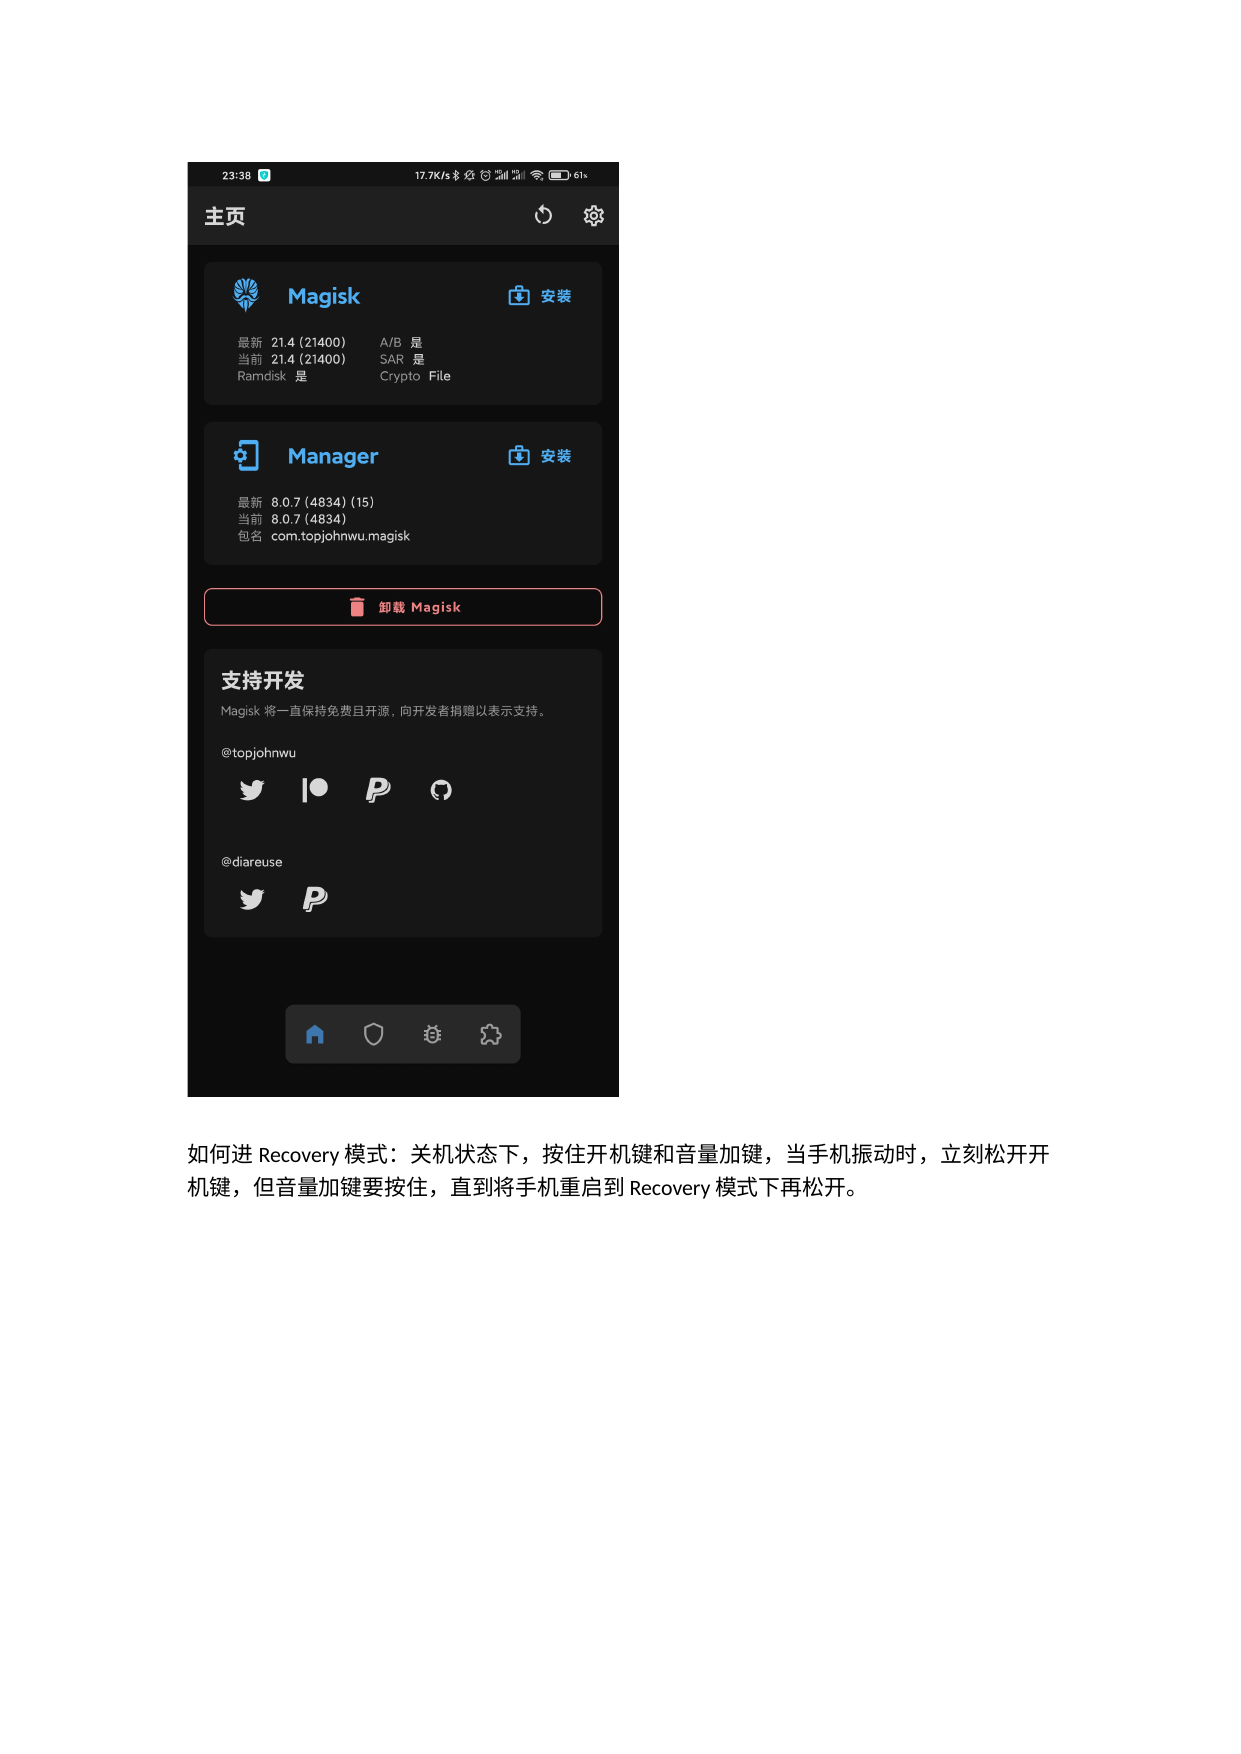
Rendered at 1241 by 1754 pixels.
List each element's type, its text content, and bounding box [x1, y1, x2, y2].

picture [187, 162, 619, 1097]
text 如何进Recovery模式：关机状态下，按住开机键和音量加键，当手机振动时，立刻松开开机键，但音量加键要按住，直到将手机重启到Recovery模式下再松开。 [187, 1137, 1053, 1202]
